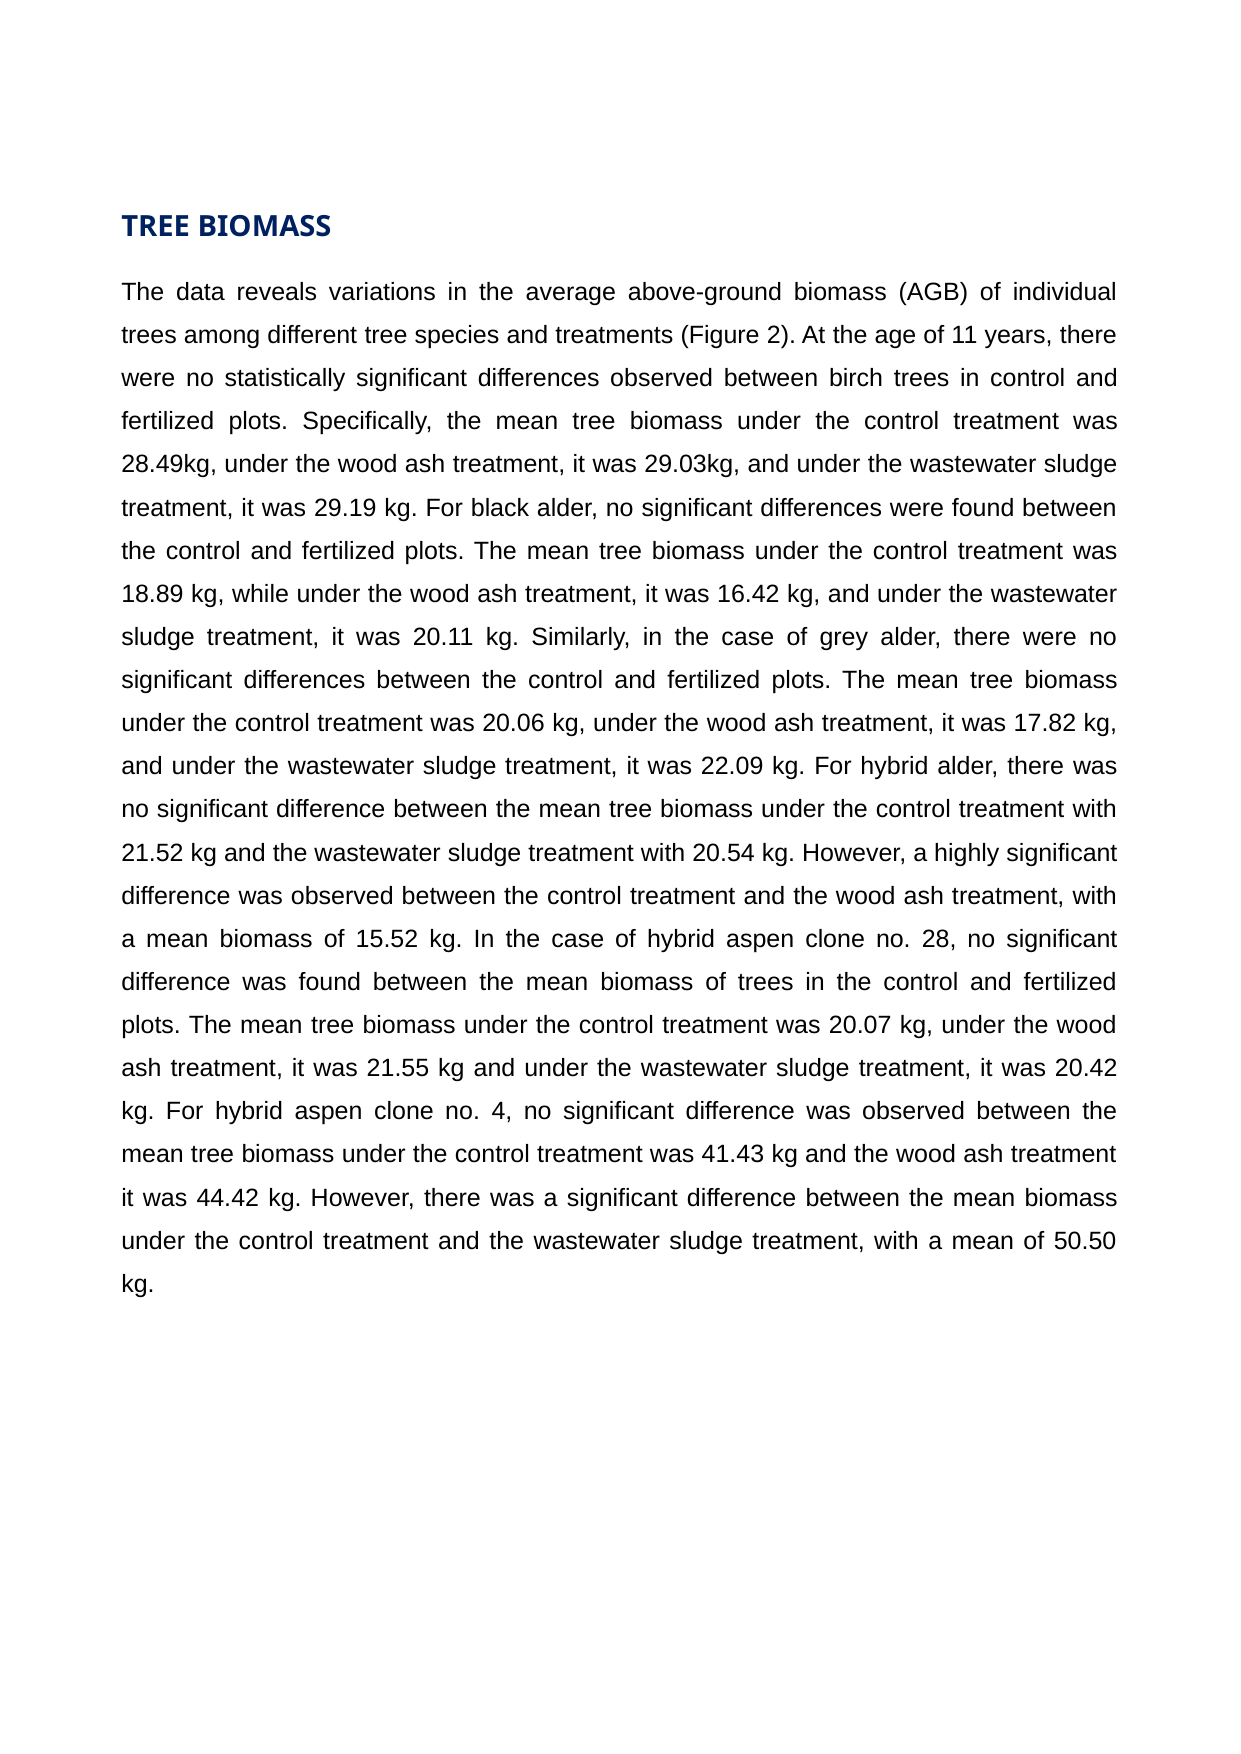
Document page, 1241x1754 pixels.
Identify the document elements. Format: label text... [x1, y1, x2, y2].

text The data reveals variations in the average above-ground biomass (AGB) of individual trees among different tree species and treatments (Figure 2). At the age of 11 years, there were no statistically significant differences observed between birch trees in control and fertilized plots. Specifically, the mean tree biomass under the control treatment was 28.49kg, under the wood ash treatment, it was 29.03kg, and under the wastewater sludge treatment, it was 29.19 kg. For black alder, no significant differences were found between the control and fertilized plots. The mean tree biomass under the control treatment was 18.89 kg, while under the wood ash treatment, it was 16.42 kg, and under the wastewater sludge treatment, it was 20.11 kg. Similarly, in the case of grey alder, there were no significant differences between the control and fertilized plots. The mean tree biomass under the control treatment was 20.06 kg, under the wood ash treatment, it was 17.82 kg, and under the wastewater sludge treatment, it was 22.09 kg. For hybrid alder, there was no significant difference between the mean tree biomass under the control treatment with 21.52 kg and the wastewater sludge treatment with 20.54 kg. However, a highly significant difference was observed between the control treatment and the wood ash treatment, with a mean biomass of 15.52 kg. In the case of hybrid aspen clone no. 28, no significant difference was found between the mean biomass of trees in the control and fertilized plots. The mean tree biomass under the control treatment was 20.07 kg, under the wood ash treatment, it was 21.55 kg and under the wastewater sludge treatment, it was 20.42 kg. For hybrid aspen clone no. 4, no significant difference was observed between the mean tree biomass under the control treatment was 41.43 kg and the wood ash treatment it was 44.42 kg. However, there was a significant difference between the mean biomass under the control treatment and the wastewater sludge treatment, with a mean of 50.50 kg. [121, 277, 1119, 1298]
subtitle Tree biomass [121, 205, 1119, 245]
